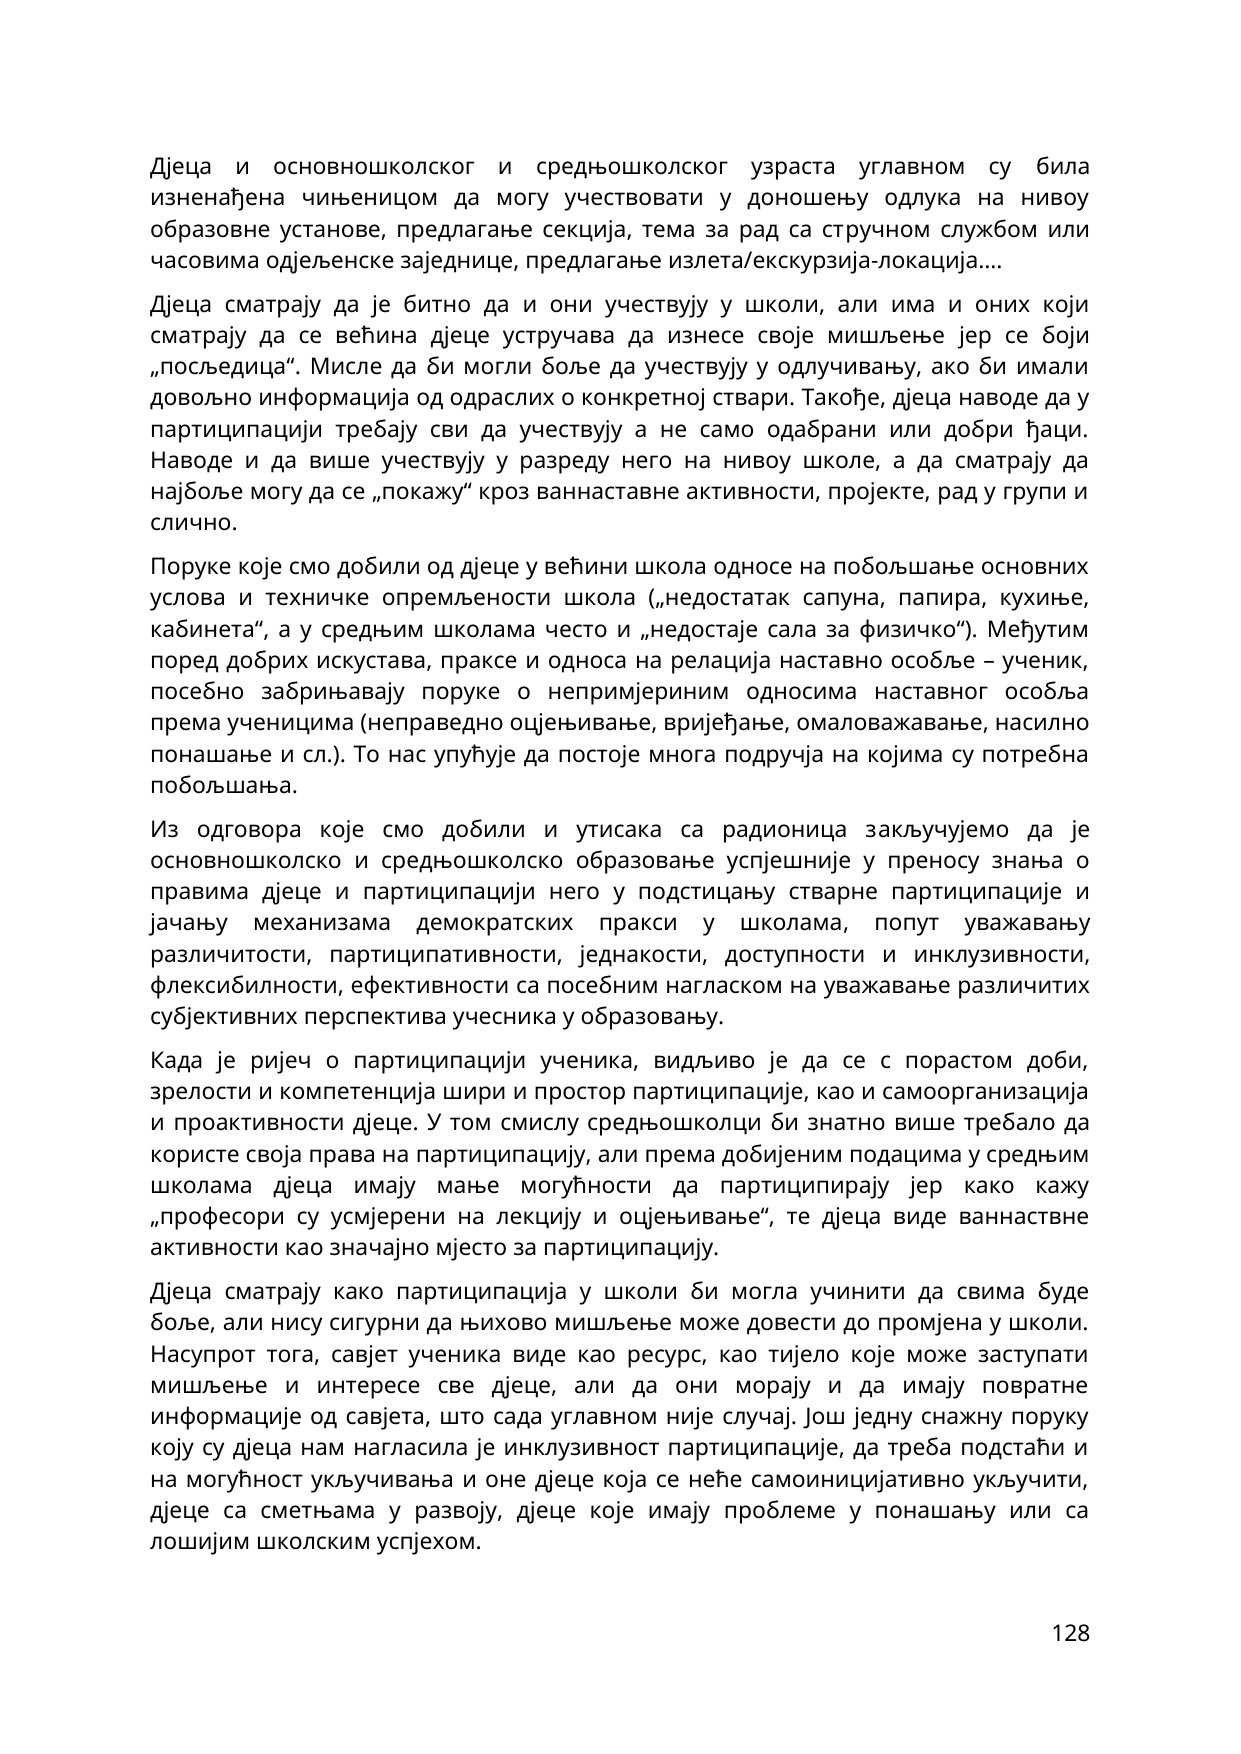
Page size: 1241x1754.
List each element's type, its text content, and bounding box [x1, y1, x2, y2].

text Дјеца сматрају како партиципација у школи би могла учинити да свима буде боље, али нису сигурни да њихово мишљење може довести до промјена у школи. Насупрот тога, савјет ученика виде као ресурс, као тијело које може заступати мишљење и интересе све дјеце, али да они морају и да имају повратне информације од савјета, што сада углавном није случај. Још једну снажну поруку коју су дјеца нам нагласила је инклузивност партиципације, да треба подстаћи и на могућност укључивања и оне дјеце која се неће самоиницијативно укључити, дјеце са сметњама у развоју, дјеце које имају проблеме у понашању или са лошијим школским успјехом. [150, 1275, 1090, 1556]
text Дјеца сматрају да је битно да и они учествују у школи, али има и оних који сматрају да се већина дјеце устручава да изнесе своје мишљење јер се боји „посљедица“. Мисле да би могли боље да учествују у одлучивању, ако би имали довољно информација од одраслих о конкретној ствари. Такође, дјеца наводе да у партиципацији требају сви да учествују а не само одабрани или добри ђаци. Наводе и да више учествују у разреду него на нивоу школе, а да сматрају да најбоље могу да се „покажу“ кроз ваннаставне активности, пројекте, рад у групи и слично. [150, 287, 1090, 537]
text Из одговора које смо добили и утисака са радионица закључујемо да је основношколско и средњошколско образовање успјешније у преносу знања о правима дјеце и партиципацији него у подстицању стварне партиципације и јачању механизама демократских пракси у школама, попут уважавању различитости, партиципативности, једнакости, доступности и инклузивности, флексибилности, ефективности са посебним нагласком на уважавање различитих субјективних перспектива учесника у образовању. [150, 812, 1090, 1031]
text Када је ријеч о партиципацији ученика, видљиво је да се с порастом доби, зрелости и компетенција шири и простор партиципације, као и самоорганизација и проактивности дјеце. У том смислу средњошколци би знатно више требало да користе своја права на партиципацију, али према добијеним подацима у средњим школама дјеца имају мање могућности да партиципирају јер како кажу „професори су усмјерени на лекцију и оцјењивање“, те дјеца виде ваннаствне активности као значајно мјесто за партиципацију. [150, 1044, 1090, 1262]
text Дјеца и основношколског и средњошколског узраста углавном су била изненађена чињеницом да могу учествовати у доношењу одлука на нивоу образовне установе, предлагање секција, тема за рад са стручном службом или часовима одјељенске заједнице, предлагање излета/екскурзија-локација…. [150, 150, 1090, 275]
text Поруке које смо добили од дјеце у већини школа односе на побољшање основних услова и техничке опремљености школа („недостатак сапуна, папира, кухиње, кабинета“, а у средњим школама често и „недостаје сала за физичко“). Међутим поред добрих искустава, праксе и односа на релација наставно особље – ученик, посебно забрињавају поруке о непримјериним односима наставног особља према ученицима (неправедно оцјењивање, вријеђање, омаловажавање, насилно понашање и сл.). То нас упућује да постоје многа подручја на којима су потребна побољшања. [150, 550, 1090, 800]
